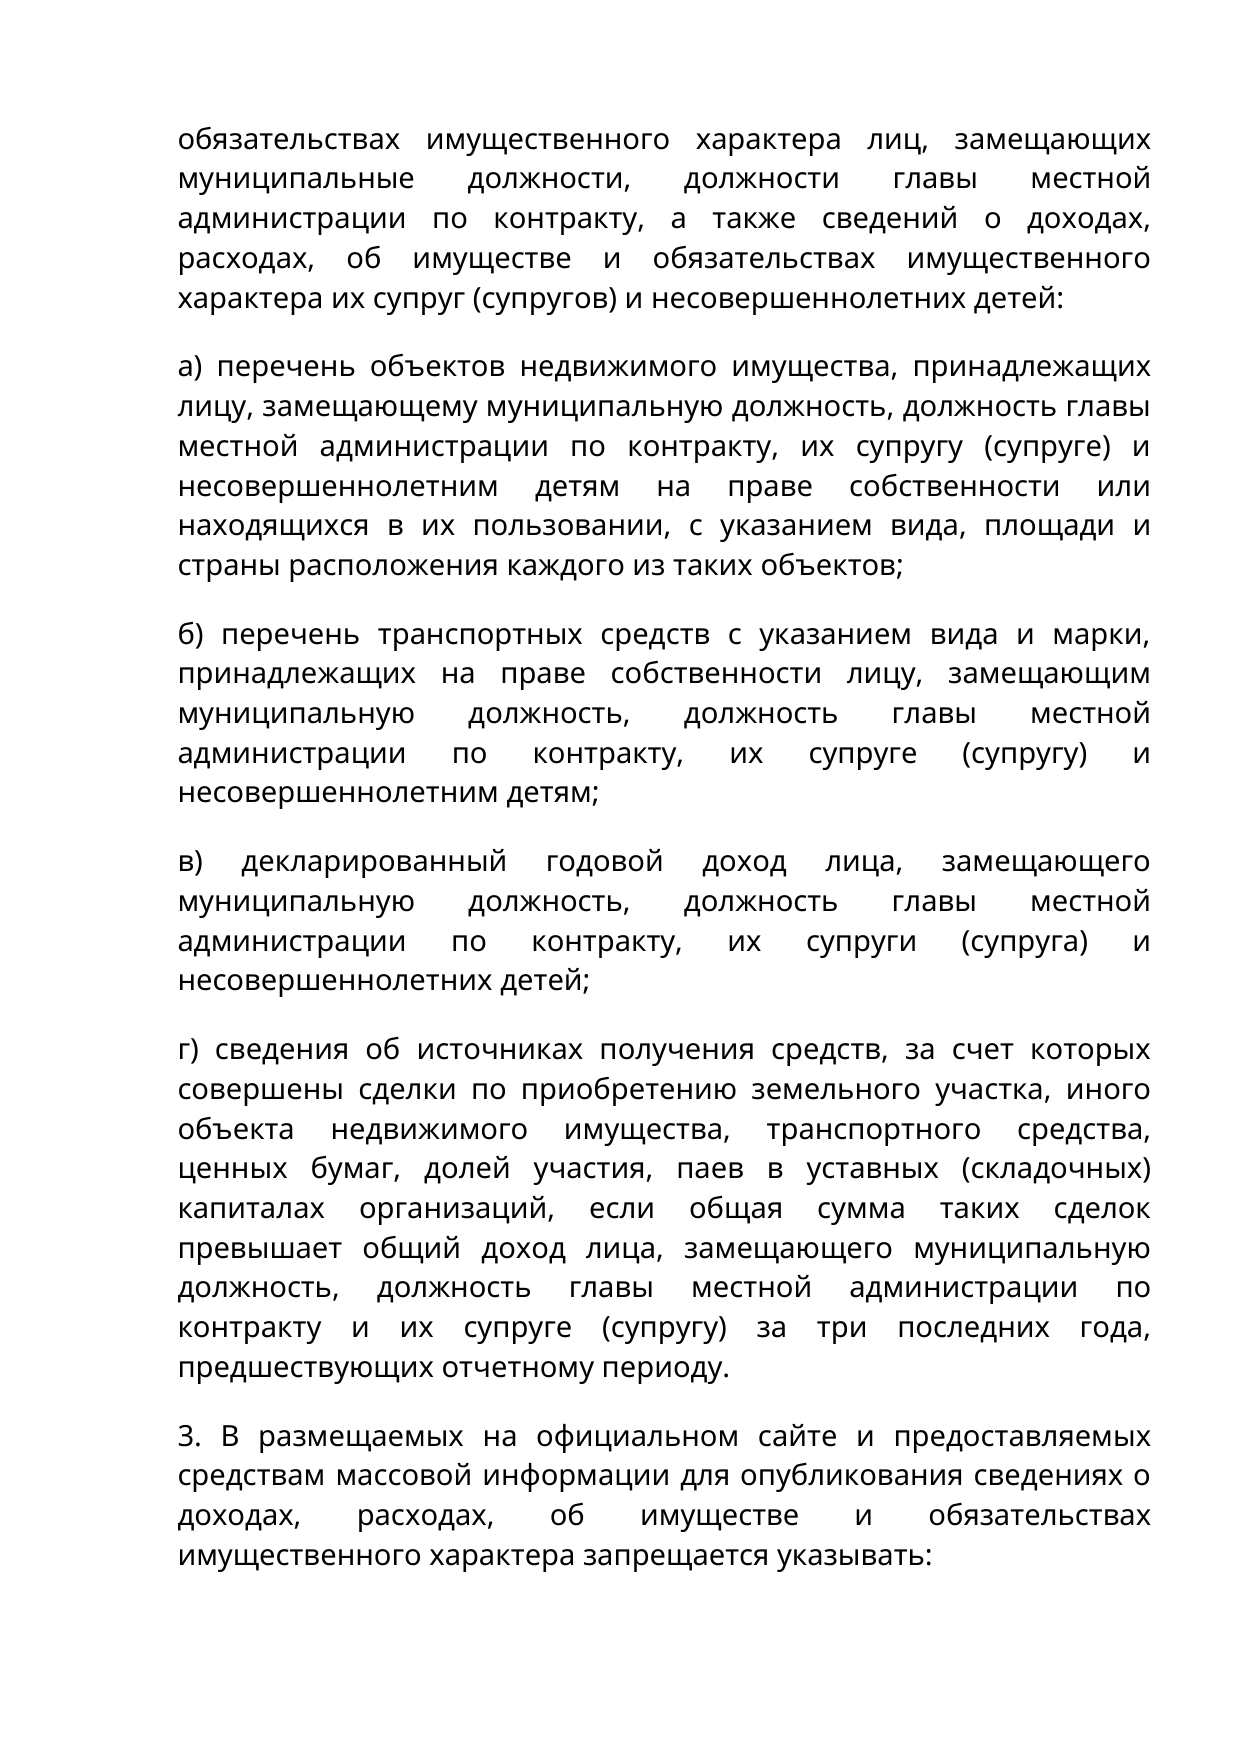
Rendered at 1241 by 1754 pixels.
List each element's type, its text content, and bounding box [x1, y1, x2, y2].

text 3. В размещаемых на официальном сайте и предоставляемых средствам массовой информации для опубликования сведениях о доходах, расходах, об имуществе и обязательствах имущественного характера запрещается указывать: [177, 1415, 1152, 1574]
text а) перечень объектов недвижимого имущества, принадлежащих лицу, замещающему муниципальную должность, должность главы местной администрации по контракту, их супругу (супруге) и несовершеннолетним детям на праве собственности или находящихся в их пользовании, с указанием вида, площади и страны расположения каждого из таких объектов; [177, 346, 1152, 584]
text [177, 118, 1152, 317]
text б) перечень транспортных средств с указанием вида и марки, принадлежащих на праве собственности лицу, замещающим муниципальную должность, должность главы местной администрации по контракту, их супруге (супругу) и несовершеннолетним детям; [177, 613, 1152, 811]
text г) сведения об источниках получения средств, за счет которых совершены сделки по приобретению земельного участка, иного объекта недвижимого имущества, транспортного средства, ценных бумаг, долей участия, паев в уставных (складочных) капиталах организаций, если общая сумма таких сделок превышает общий доход лица, замещающего муниципальную должность, должность главы местной администрации по контракту и их супруге (супругу) за три последних года, предшествующих отчетному периоду. [177, 1028, 1152, 1386]
text в) декларированный годовой доход лица, замещающего муниципальную должность, должность главы местной администрации по контракту, их супруги (супруга) и несовершеннолетних детей; [177, 841, 1152, 999]
